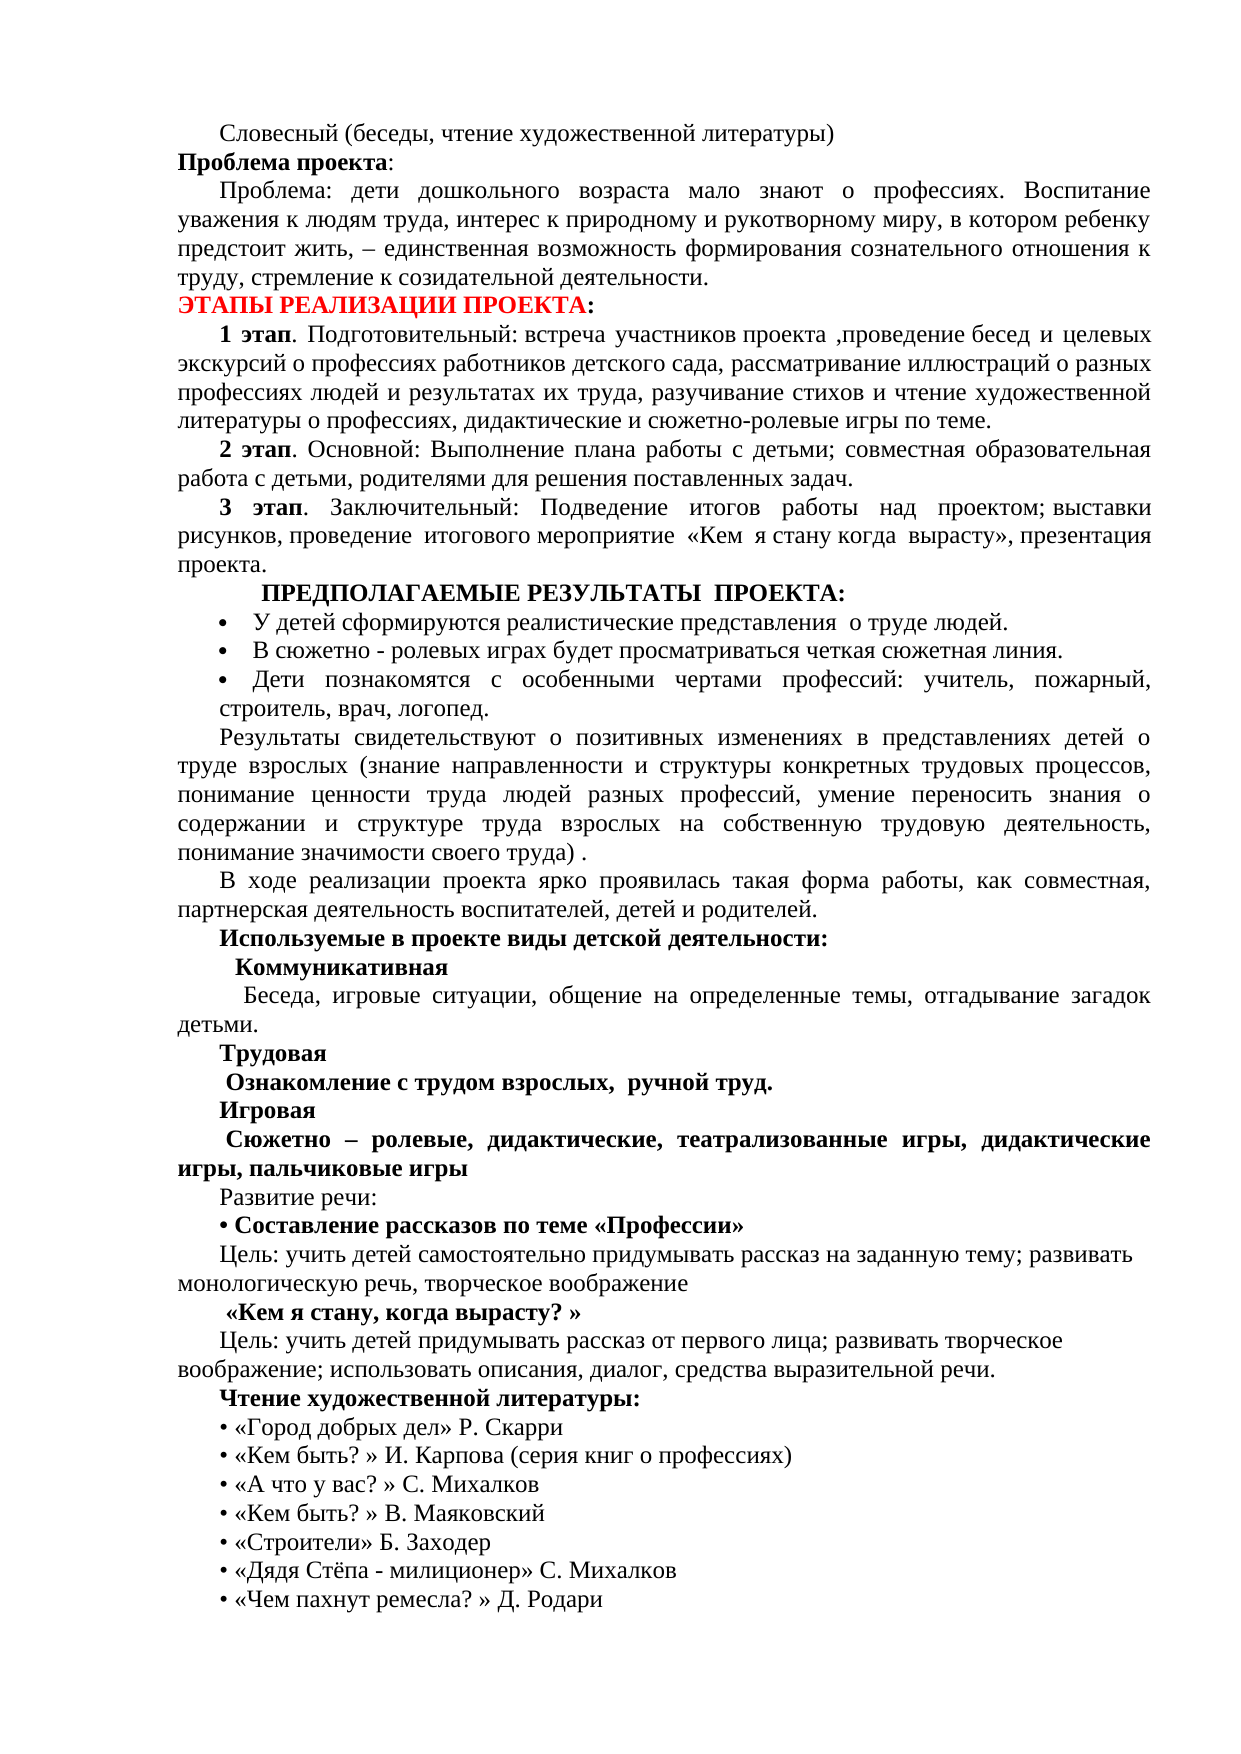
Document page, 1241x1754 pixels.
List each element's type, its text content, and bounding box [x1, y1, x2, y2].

text Используемые в проекте виды детской деятельности: [177, 923, 1152, 952]
text Игровая [177, 1096, 1152, 1124]
text Результаты свидетельствуют о позитивных изменениях в представлениях детей о труде взрослых (знание направленности и структуры конкретных трудовых процессов, понимание ценности труда людей разных профессий, умение переносить знания о содержании и структуре труда взрослых на собственную трудовую деятельность, понимание значимости своего труда) . [177, 722, 1152, 866]
text Цель: учить детей придумывать рассказ от первого лица; развивать творческое воображение; использовать описания, диалог, средства выразительной речи. [177, 1326, 1152, 1383]
text Ознакомление с трудом взрослых, ручной труд. [177, 1067, 1152, 1096]
text 3 этап. Заключительный: Подведение итогов работы над проектом; выставки рисунков, проведение итогового мероприятие «Кем я стану когда вырасту», презентация проекта. [177, 492, 1152, 578]
text • «Дядя Стёпа - милиционер» С. Михалков [177, 1556, 1152, 1584]
list У детей сформируются реалистические представления о труде людей. [219, 607, 1152, 636]
text Развитие речи: [177, 1182, 1152, 1211]
text Проблема: дети дошкольного возраста мало знают о профессиях. Воспитание уважения к людям труда, интерес к природному и рукотворному миру, в котором ребенку предстоит жить, – единственная возможность формирования сознательного отношения к труду, стремление к созидательной деятельности. [177, 176, 1152, 291]
text • «Город добрых дел» Р. Скарри [177, 1412, 1152, 1441]
text «Кем я стану, когда вырасту? » [177, 1297, 1152, 1326]
text Трудовая [177, 1038, 1152, 1067]
text • «Строители» Б. Заходер [177, 1527, 1152, 1556]
text • «А что у вас? » С. Михалков [177, 1469, 1152, 1498]
text Сюжетно – ролевые, дидактические, театрализованные игры, дидактические игры, пальчиковые игры [177, 1124, 1152, 1182]
text Коммуникативная [193, 952, 1152, 981]
text • «Чем пахнут ремесла? » Д. Родари [177, 1584, 1152, 1613]
text • «Кем быть? » И. Карпова (серия книг о профессиях) [177, 1441, 1152, 1469]
text Беседа, игровые ситуации, общение на определенные темы, отгадывание загадок детьми. [177, 981, 1152, 1038]
text 2 этап. Основной: Выполнение плана работы с детьми; совместная образовательная работа с детьми, родителями для решения поставленных задач. [177, 434, 1152, 492]
text 1 этап. Подготовительный: встреча участников проекта ,проведение бесед и целевых экскурсий о профессиях работников детского сада, рассматривание иллюстраций о разных профессиях людей и результатах их труда, разучивание стихов и чтение художественной литературы о профессиях, дидактические и сюжетно-ролевые игры по теме. [177, 319, 1152, 434]
text • «Кем быть? » В. Маяковский [177, 1498, 1152, 1527]
list Дети познакомятся с особенными чертами профессий: учитель, пожарный, строитель, врач, логопед. [219, 664, 1152, 722]
text ЭТАПЫ РЕАЛИЗАЦИИ ПРОЕКТА: [177, 291, 1152, 319]
text Цель: учить детей самостоятельно придумывать рассказ на заданную тему; развивать монологическую речь, творческое воображение [177, 1239, 1152, 1297]
text Проблема проекта: [177, 147, 1152, 176]
text Словесный (беседы, чтение художественной литературы) [177, 118, 1152, 147]
text Чтение художественной литературы: [177, 1383, 1152, 1412]
list В сюжетно - ролевых играх будет просматриваться четкая сюжетная линия. [219, 636, 1152, 664]
text • Составление рассказов по теме «Профессии» [177, 1211, 1152, 1239]
text ПРЕДПОЛАГАЕМЫЕ РЕЗУЛЬТАТЫ ПРОЕКТА: [219, 578, 1152, 607]
text В ходе реализации проекта ярко проявилась такая форма работы, как совместная, партнерская деятельность воспитателей, детей и родителей. [177, 866, 1152, 923]
